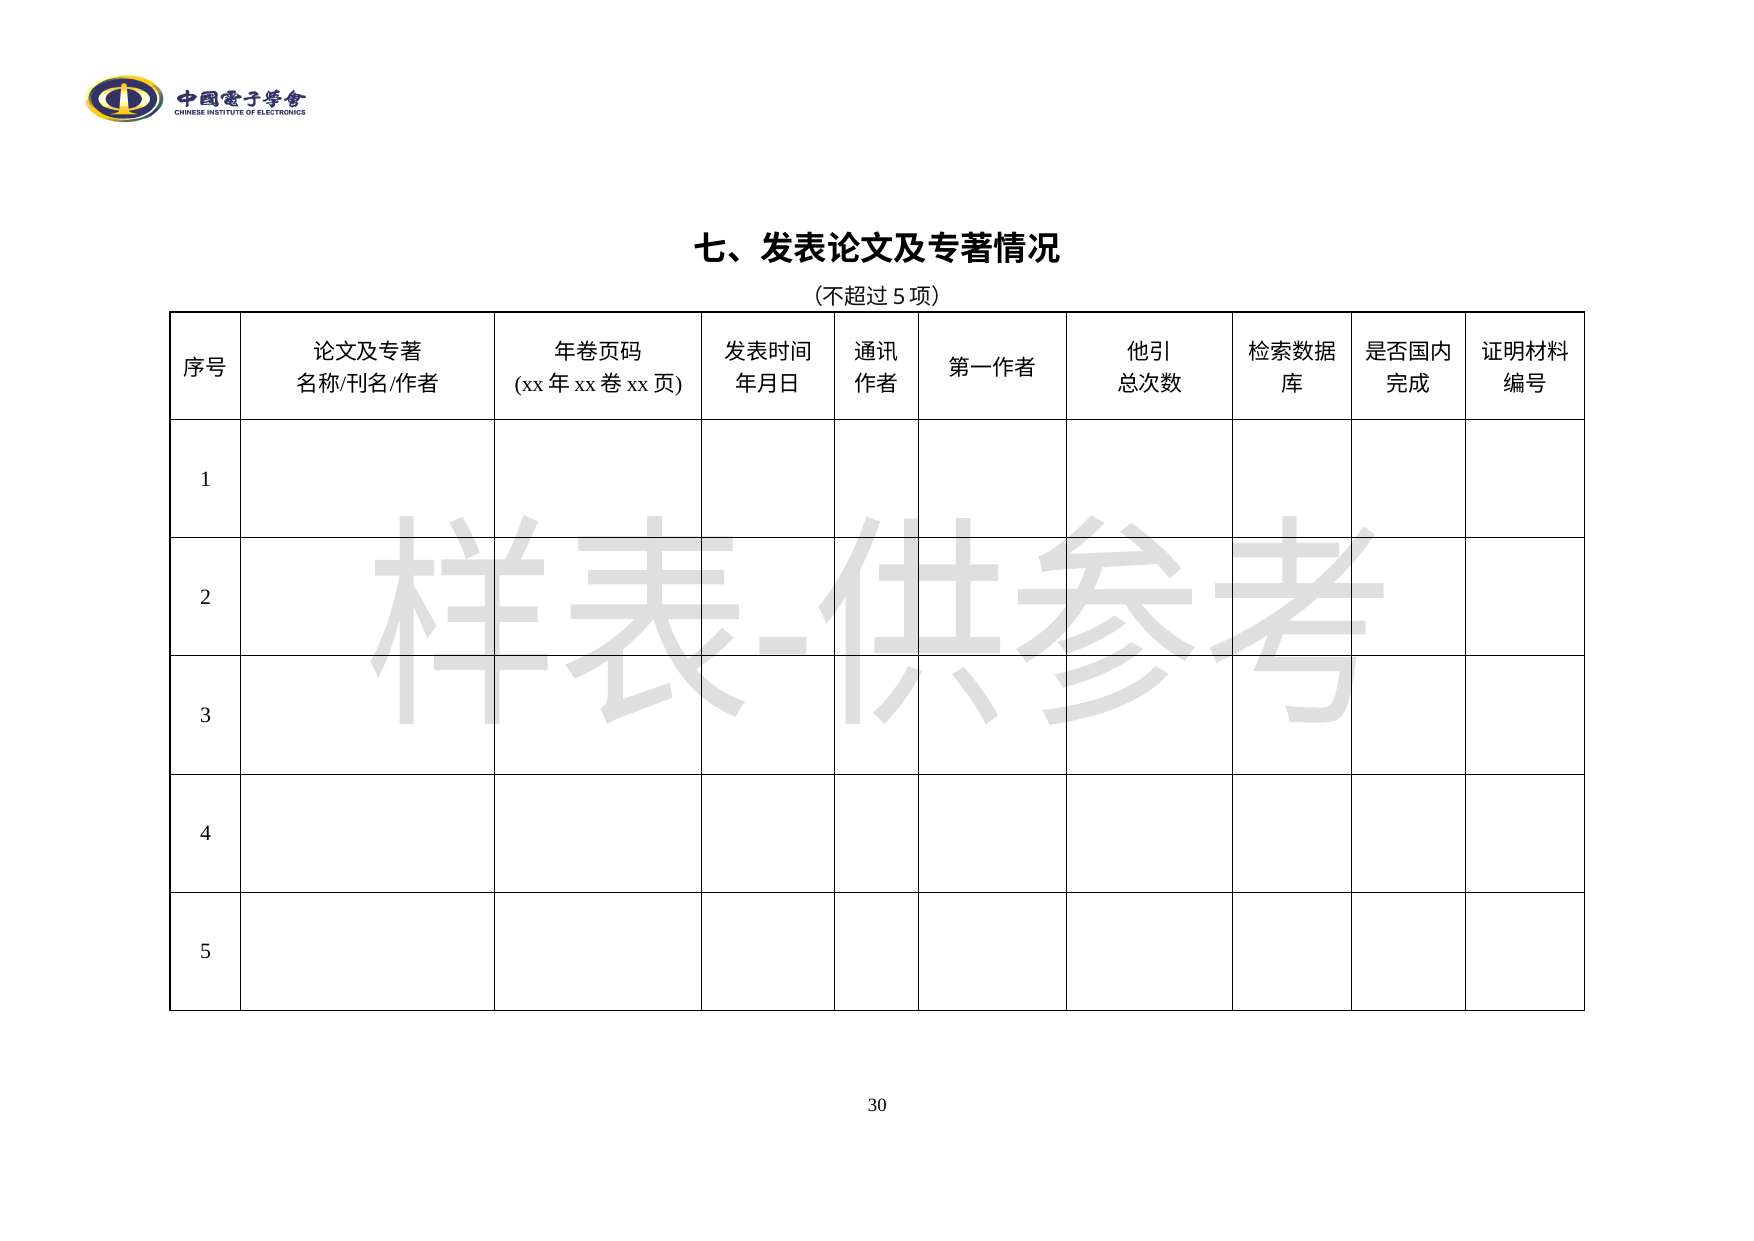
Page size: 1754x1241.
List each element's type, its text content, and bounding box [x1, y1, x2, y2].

table_header 他引 总次数 [1067, 313, 1232, 419]
table_cell [702, 420, 834, 537]
table_cell [1233, 420, 1351, 537]
table_header 通讯作者 [835, 313, 918, 419]
table_cell [919, 420, 1066, 537]
table_cell [702, 656, 834, 773]
picture [85, 56, 306, 139]
table_cell [1466, 775, 1584, 892]
table_cell 3 [171, 656, 240, 773]
table_cell [1233, 893, 1351, 1010]
table_cell [835, 893, 918, 1010]
table_cell [835, 775, 918, 892]
table_header 是否国内完成 [1352, 313, 1465, 419]
table_header 证明材料编号 [1466, 313, 1584, 419]
table_cell [241, 538, 494, 655]
table_cell [1466, 538, 1584, 655]
table_cell [1466, 656, 1584, 773]
table_cell [241, 420, 494, 537]
table_cell [1352, 538, 1465, 655]
table_cell 4 [171, 775, 240, 892]
table_cell [835, 420, 918, 537]
table_header 论文及专著 名称/刊名/作者 [241, 313, 494, 419]
table_cell [241, 656, 494, 773]
table_cell [1067, 893, 1232, 1010]
table_cell [919, 893, 1066, 1010]
table_cell [1352, 656, 1465, 773]
table_cell [835, 656, 918, 773]
table_cell [1352, 420, 1465, 537]
table_cell [241, 775, 494, 892]
table_cell 5 [171, 893, 240, 1010]
table_header 发表时间 年月日 [702, 313, 834, 419]
table_cell [1233, 656, 1351, 773]
table_cell [702, 775, 834, 892]
table_cell [495, 893, 701, 1010]
table_cell [702, 893, 834, 1010]
table_cell 2 [171, 538, 240, 655]
table_cell [1067, 775, 1232, 892]
table_header 检索数据库 [1233, 313, 1351, 419]
table_cell [919, 656, 1066, 773]
table_cell [1233, 775, 1351, 892]
table_cell [1466, 893, 1584, 1010]
table_header 序号 [171, 313, 240, 419]
table_header 年卷页码 (xx年xx卷xx页) [495, 313, 701, 419]
table_cell [1067, 538, 1232, 655]
table_cell [702, 538, 834, 655]
table_cell [495, 420, 701, 537]
table_cell [495, 538, 701, 655]
table_header 第一作者 [919, 313, 1066, 419]
table_cell [495, 775, 701, 892]
table_cell 1 [171, 420, 240, 537]
table_cell [1067, 420, 1232, 537]
table_cell [919, 775, 1066, 892]
table_cell [1466, 420, 1584, 537]
text 七、发表论文及专著情况 （不超过5项） [150, 214, 1604, 311]
table_cell [1352, 893, 1465, 1010]
table_cell [835, 538, 918, 655]
table_cell [919, 538, 1066, 655]
table_cell [1352, 775, 1465, 892]
table_cell [495, 656, 701, 773]
table_cell [1233, 538, 1351, 655]
table_cell [1067, 656, 1232, 773]
table_cell [241, 893, 494, 1010]
